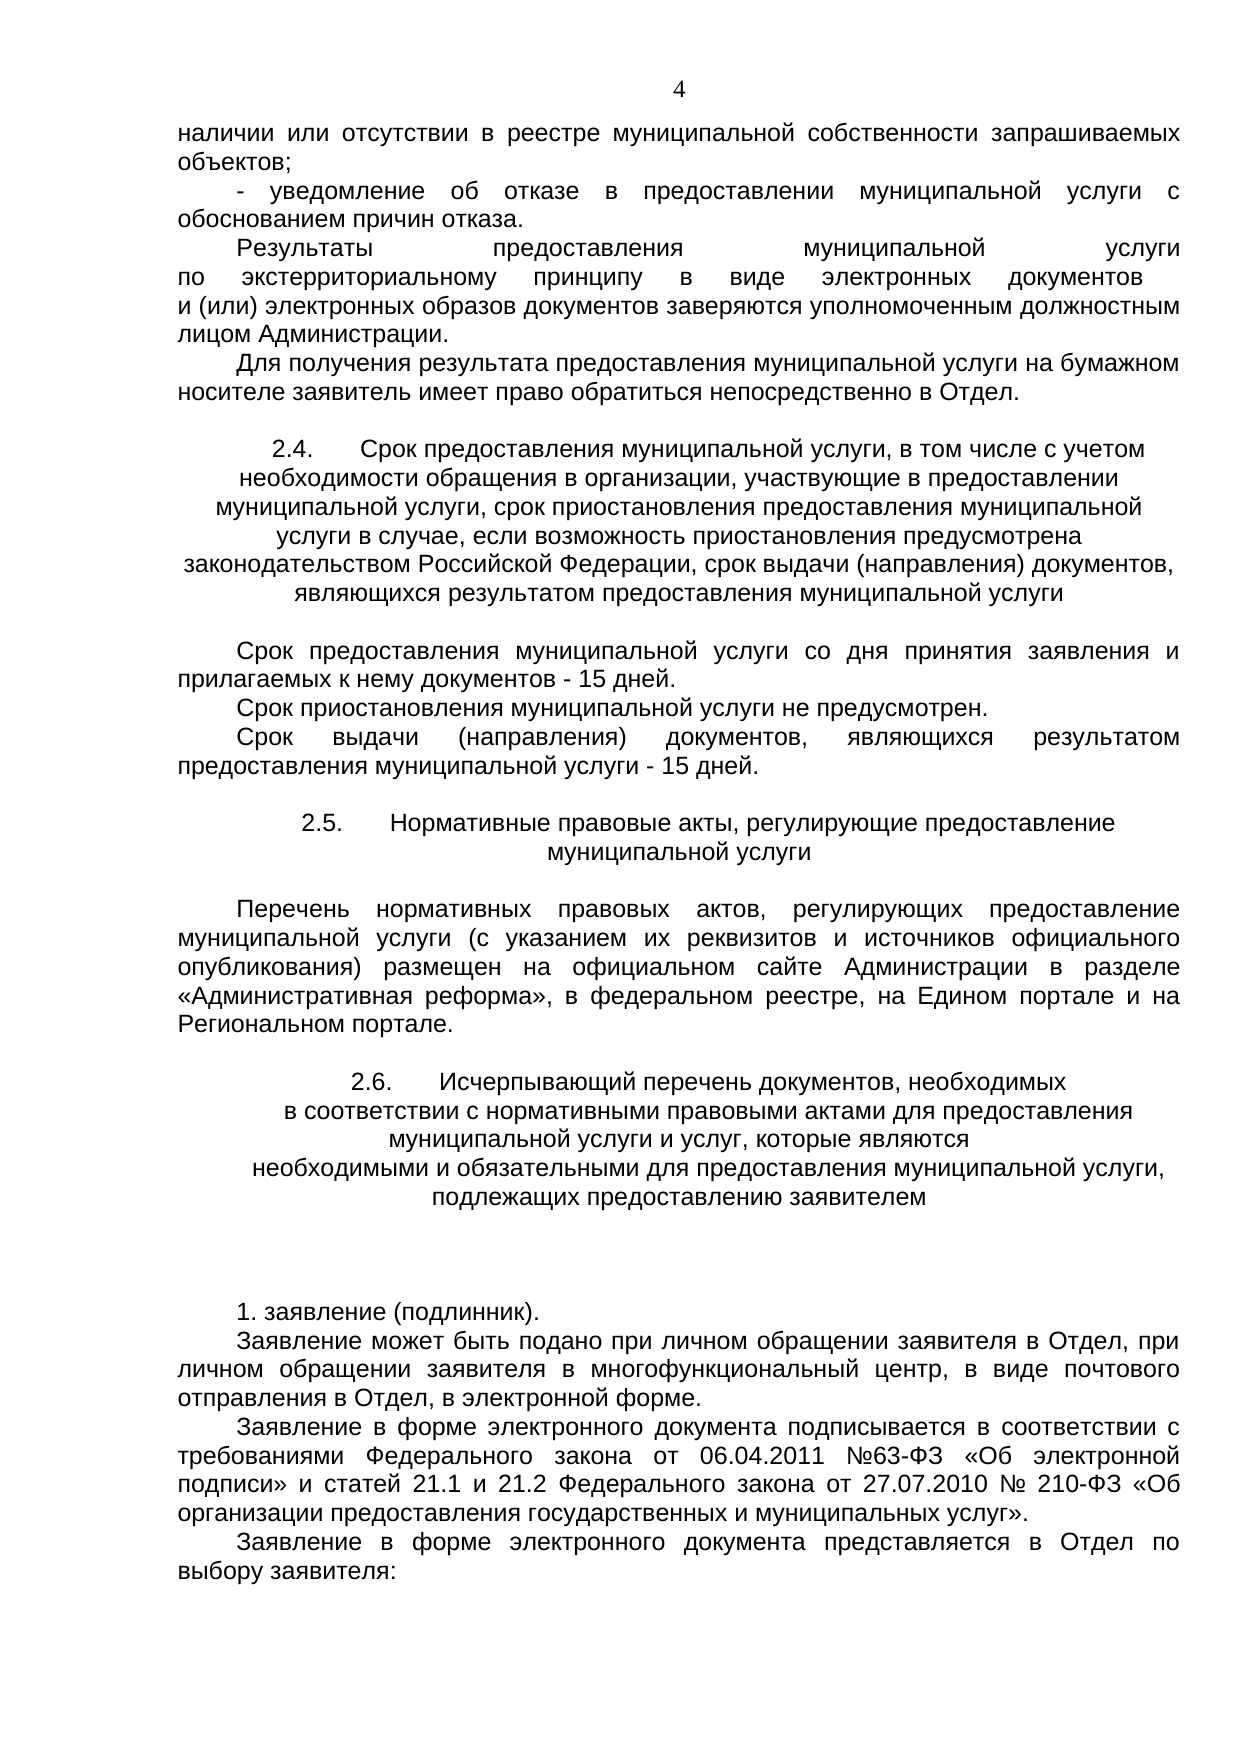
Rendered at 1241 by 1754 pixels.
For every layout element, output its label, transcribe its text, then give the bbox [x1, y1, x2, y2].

text Срок выдачи (направления) документов, являющихся результатом предоставления муниципальной услуги - 15 дней. [177, 722, 1181, 779]
text Заявление может быть подано при личном обращении заявителя в Отдел, при личном обращении заявителя в многофункциональный центр, в виде почтового отправления в Отдел, в электронной форме. [177, 1326, 1181, 1412]
list Нормативные правовые акты, регулирующие предоставление муниципальной услуги [177, 808, 1181, 866]
list Исчерпывающий перечень документов, необходимых [177, 1067, 1181, 1096]
text Для получения результата предоставления муниципальной услуги на бумажном носителе заявитель имеет право обратиться непосредственно в Отдел. [177, 348, 1181, 406]
text 1. заявление (подлинник). [177, 1297, 1181, 1326]
text Результаты предоставления муниципальной услуги по экстерриториальному принципу в виде электронных документов и (или) электронных образов документов заверяются уполномоченным должностным лицом Администрации. [177, 233, 1181, 348]
text Заявление в форме электронного документа подписывается в соответствии с требованиями Федерального закона от 06.04.2011 №63-ФЗ «Об электронной подписи» и статей 21.1 и 21.2 Федерального закона от 27.07.2010 № 210-ФЗ «Об организации предоставления государственных и муниципальных услуг». [177, 1412, 1181, 1527]
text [177, 118, 1181, 176]
text Заявление в форме электронного документа представляется в Отдел по выбору заявителя: [177, 1527, 1181, 1584]
text в соответствии с нормативными правовыми актами для предоставления муниципальной услуги и услуг, которые являются [177, 1096, 1181, 1153]
list Срок предоставления муниципальной услуги, в том числе с учетом необходимости обращения в организации, участвующие в предоставлении муниципальной услуги, срок приостановления предоставления муниципальной услуги в случае, если возможность приостановления предусмотрена законодательством Российской Федерации, срок выдачи (направления) документов, являющихся результатом предоставления муниципальной услуги [177, 434, 1181, 607]
text необходимыми и обязательными для предоставления муниципальной услуги, подлежащих предоставлению заявителем [177, 1153, 1181, 1211]
text Перечень нормативных правовых актов, регулирующих предоставление муниципальной услуги (с указанием их реквизитов и источников официального опубликования) размещен на официальном сайте Администрации в разделе «Административная реформа», в федеральном реестре, на Едином портале и на Региональном портале. [177, 894, 1181, 1038]
text Срок приостановления муниципальной услуги не предусмотрен. [177, 693, 1181, 722]
text Срок предоставления муниципальной услуги со дня принятия заявления и прилагаемых к нему документов - 15 дней. [177, 636, 1181, 693]
text - уведомление об отказе в предоставлении муниципальной услуги с обоснованием причин отказа. [177, 176, 1181, 233]
